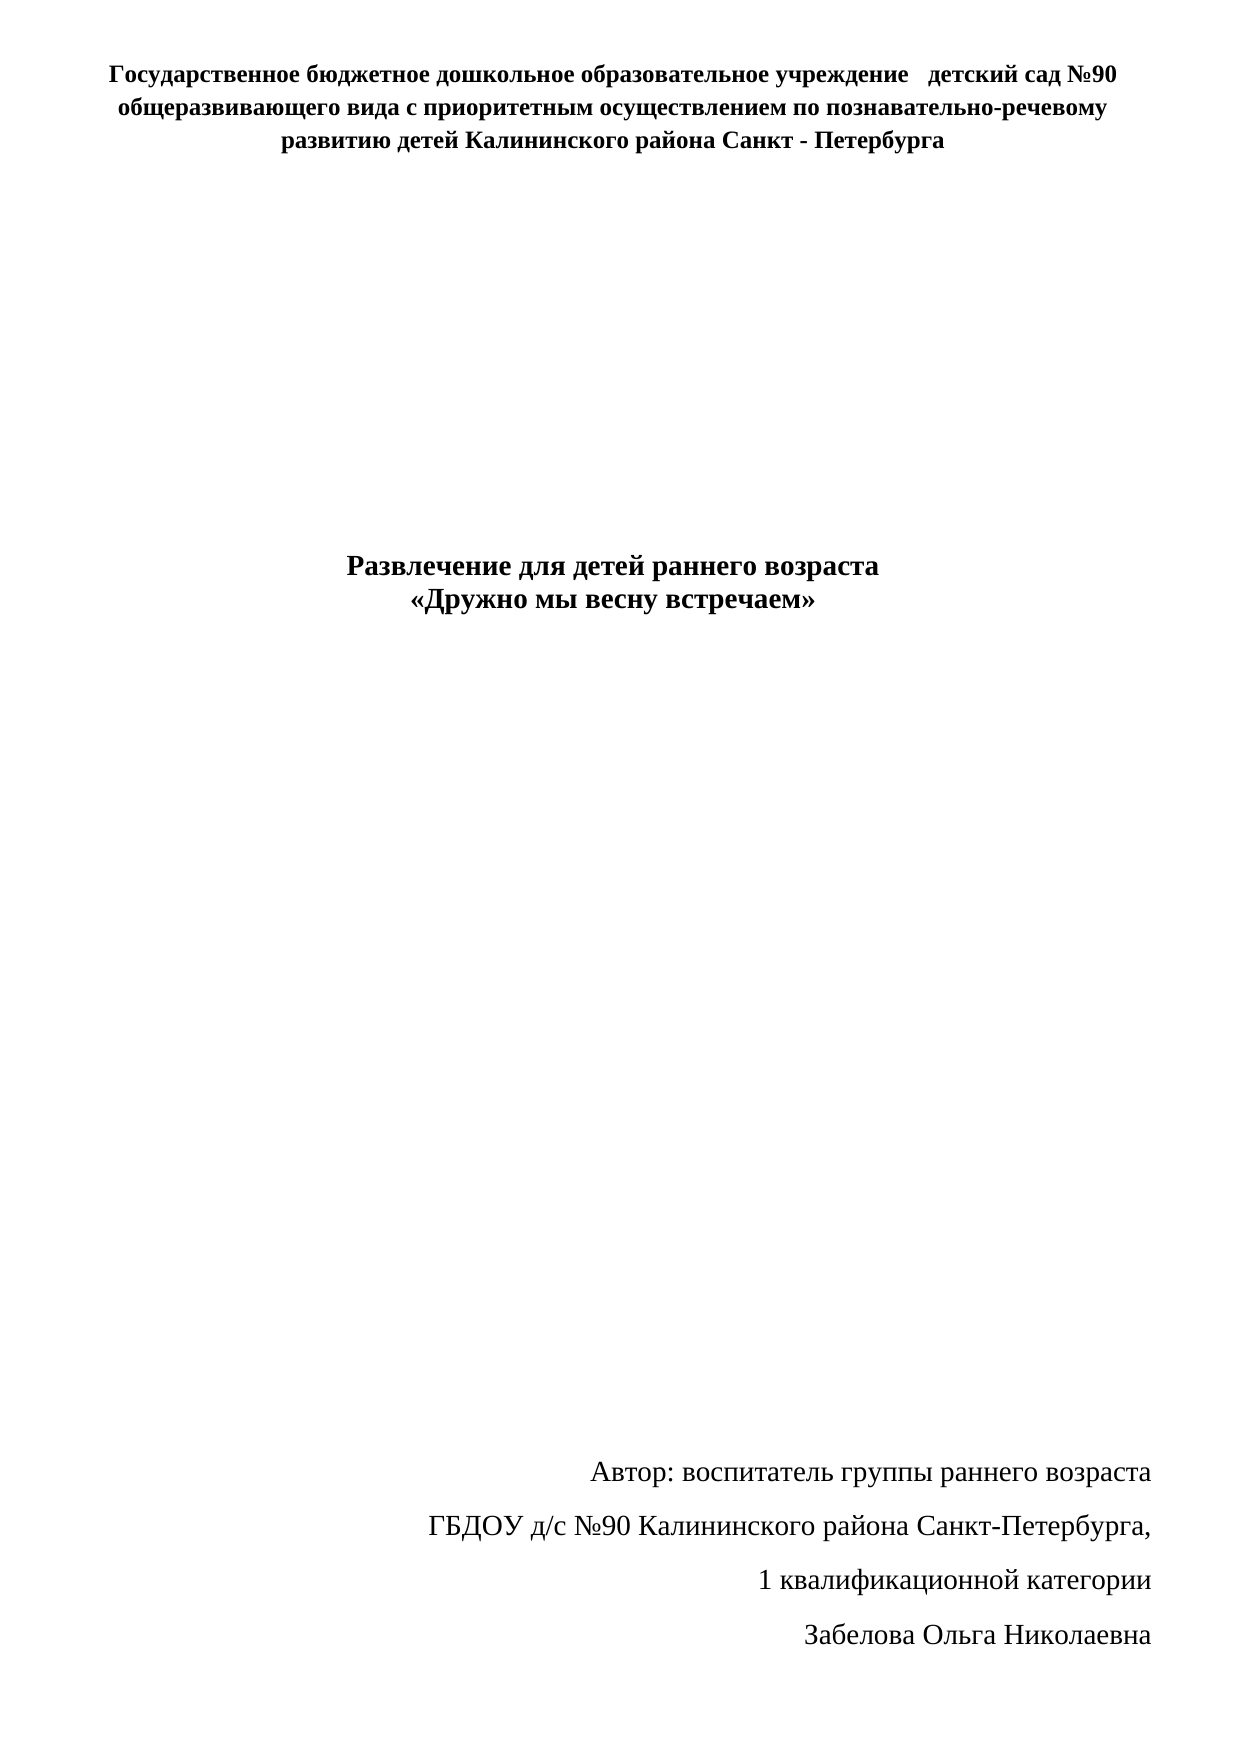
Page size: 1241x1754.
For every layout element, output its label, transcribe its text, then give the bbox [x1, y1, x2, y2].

text Развлечение для детей раннего возраста [74, 548, 1152, 582]
text Автор: воспитатель группы раннего возраста [74, 1454, 1152, 1487]
text Забелова Ольга Николаевна [74, 1617, 1152, 1650]
text ГБДОУ д/с №90 Калининского района Санкт-Петербурга, [74, 1508, 1152, 1542]
text 1 квалификационной категории [74, 1562, 1152, 1596]
text «Дружно мы весну встречаем» [74, 582, 1152, 615]
text Государственное бюджетное дошкольное образовательное учреждение детский сад №90 общеразвивающего вида с приоритетным осуществлением по познавательно-речевому развитию детей Калининского района Санкт - Петербурга [74, 59, 1152, 154]
